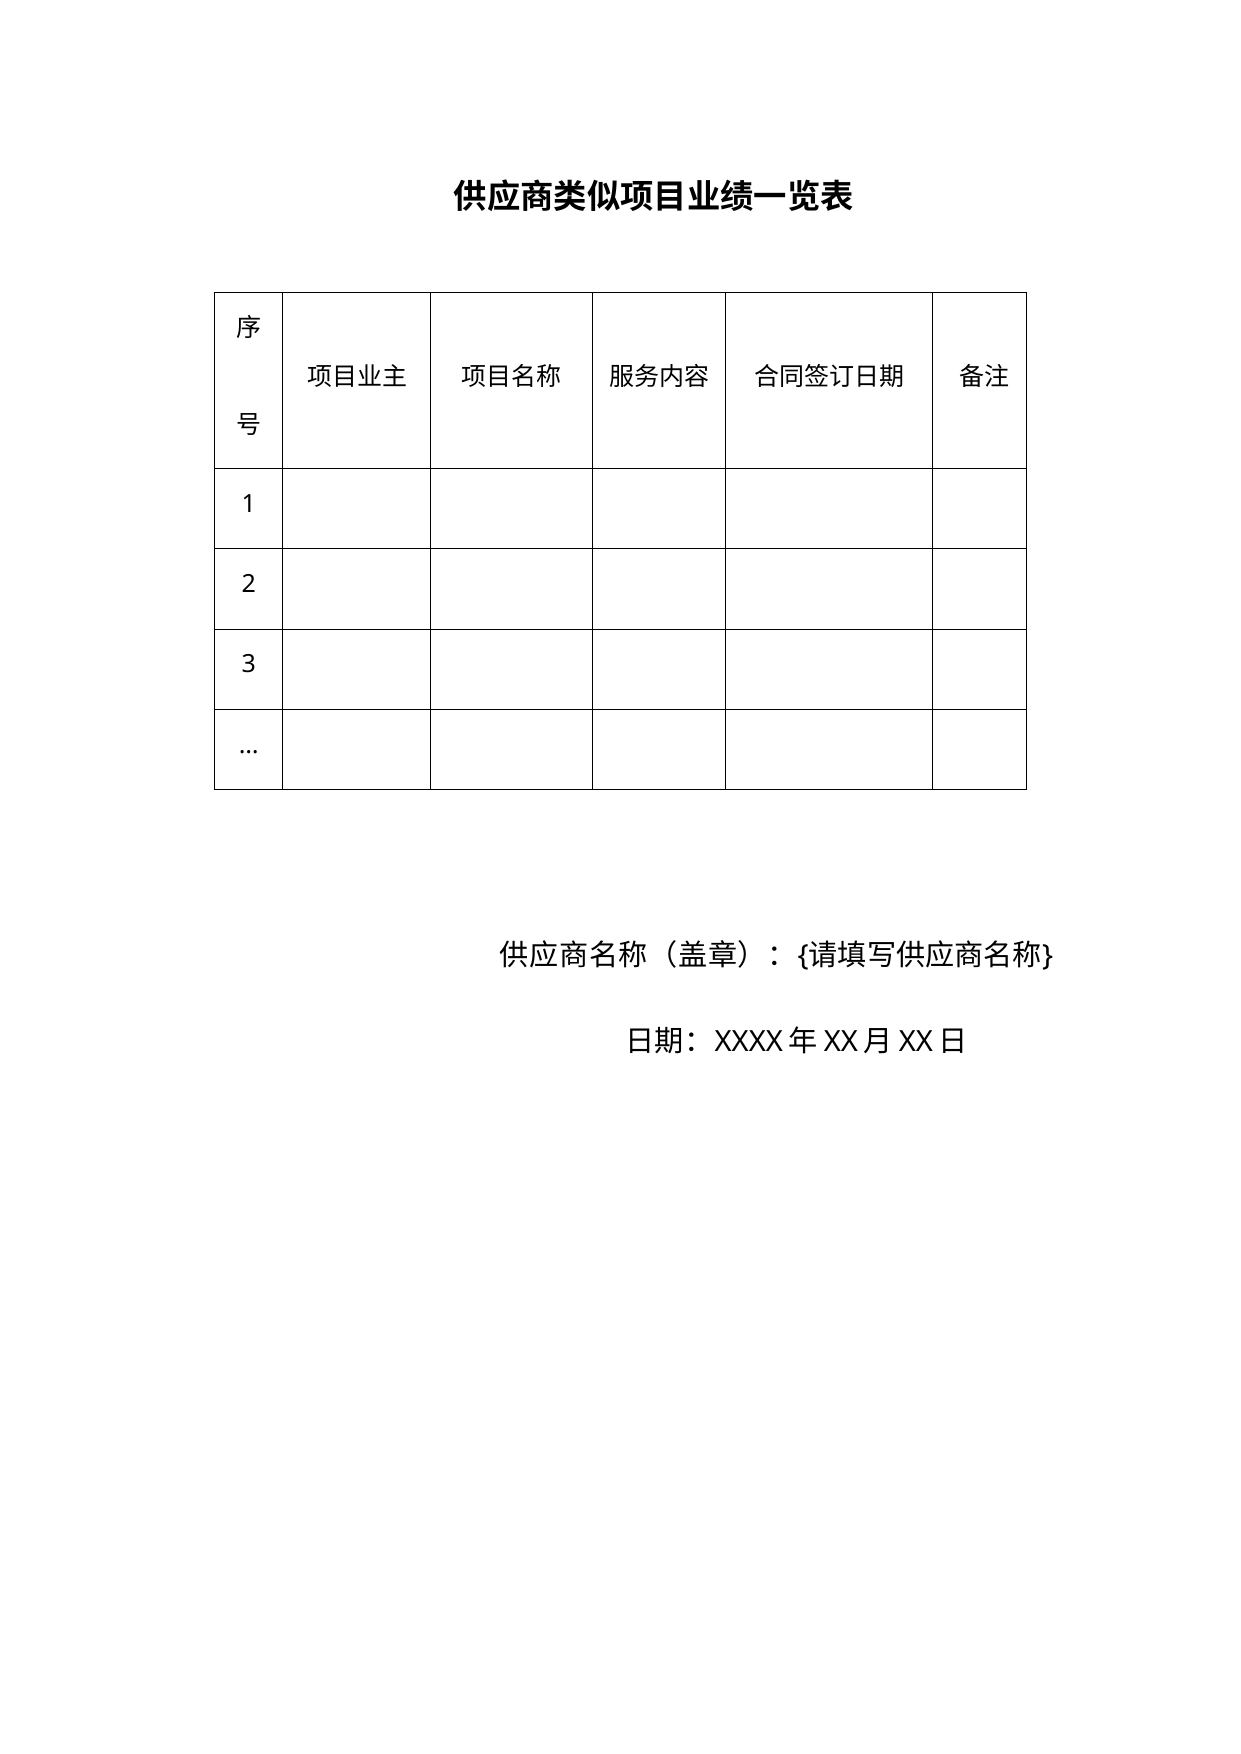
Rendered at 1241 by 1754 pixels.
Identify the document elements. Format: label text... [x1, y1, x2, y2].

table_cell [726, 710, 932, 789]
table_cell [593, 630, 725, 709]
table_header 序号 [215, 293, 282, 468]
table_header 备注 [933, 293, 1026, 468]
table_cell 3 [215, 630, 282, 709]
table_cell [283, 630, 430, 709]
table_cell [431, 630, 592, 709]
table_header 合同签订日期 [726, 293, 932, 468]
table_cell [593, 710, 725, 789]
table_cell [283, 469, 430, 548]
table_header 项目业主 [283, 293, 430, 468]
table_header 服务内容 [593, 293, 725, 468]
table_cell [726, 469, 932, 548]
table_cell [431, 710, 592, 789]
table_cell [431, 549, 592, 629]
table_cell [726, 630, 932, 709]
text 日期：XXXX年XX月XX日 [581, 1006, 1053, 1071]
table_cell [933, 710, 1026, 789]
table_cell [431, 469, 592, 548]
table_cell … [215, 710, 282, 789]
text 供应商类似项目业绩一览表 [187, 162, 1053, 227]
table_cell [593, 469, 725, 548]
table_cell 2 [215, 549, 282, 629]
text 供应商名称（盖章）：{请填写供应商名称} [187, 920, 1053, 985]
table_cell [933, 549, 1026, 629]
table_cell [726, 549, 932, 629]
table_cell [283, 549, 430, 629]
table_cell [283, 710, 430, 789]
table_cell [933, 630, 1026, 709]
table_cell [593, 549, 725, 629]
table_header 项目名称 [431, 293, 592, 468]
table_cell [933, 469, 1026, 548]
table_cell 1 [215, 469, 282, 548]
